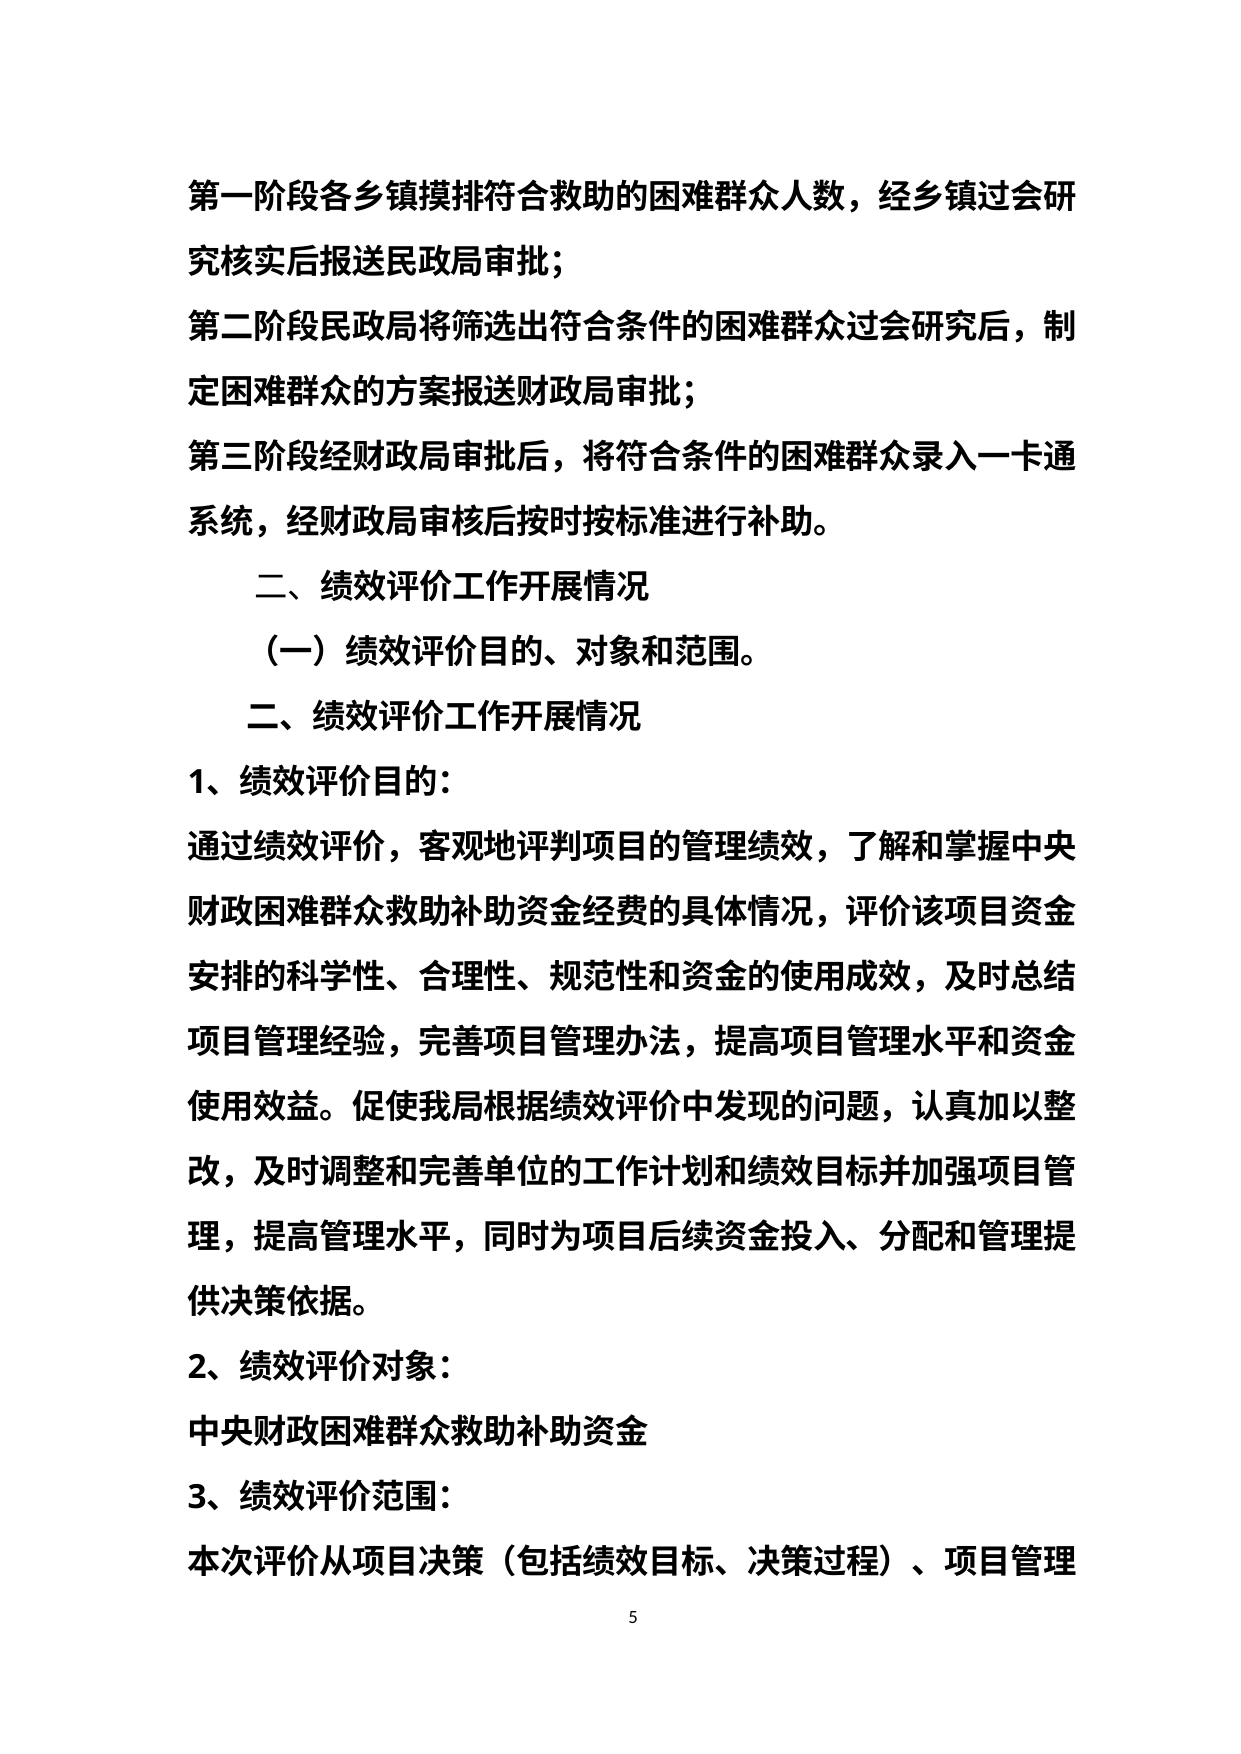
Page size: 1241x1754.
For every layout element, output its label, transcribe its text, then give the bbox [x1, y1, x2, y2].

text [187, 162, 1078, 552]
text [187, 682, 1078, 1592]
text 二、绩效评价工作开展情况 [187, 552, 1078, 617]
text （一）绩效评价目的、对象和范围。 [187, 617, 1078, 682]
